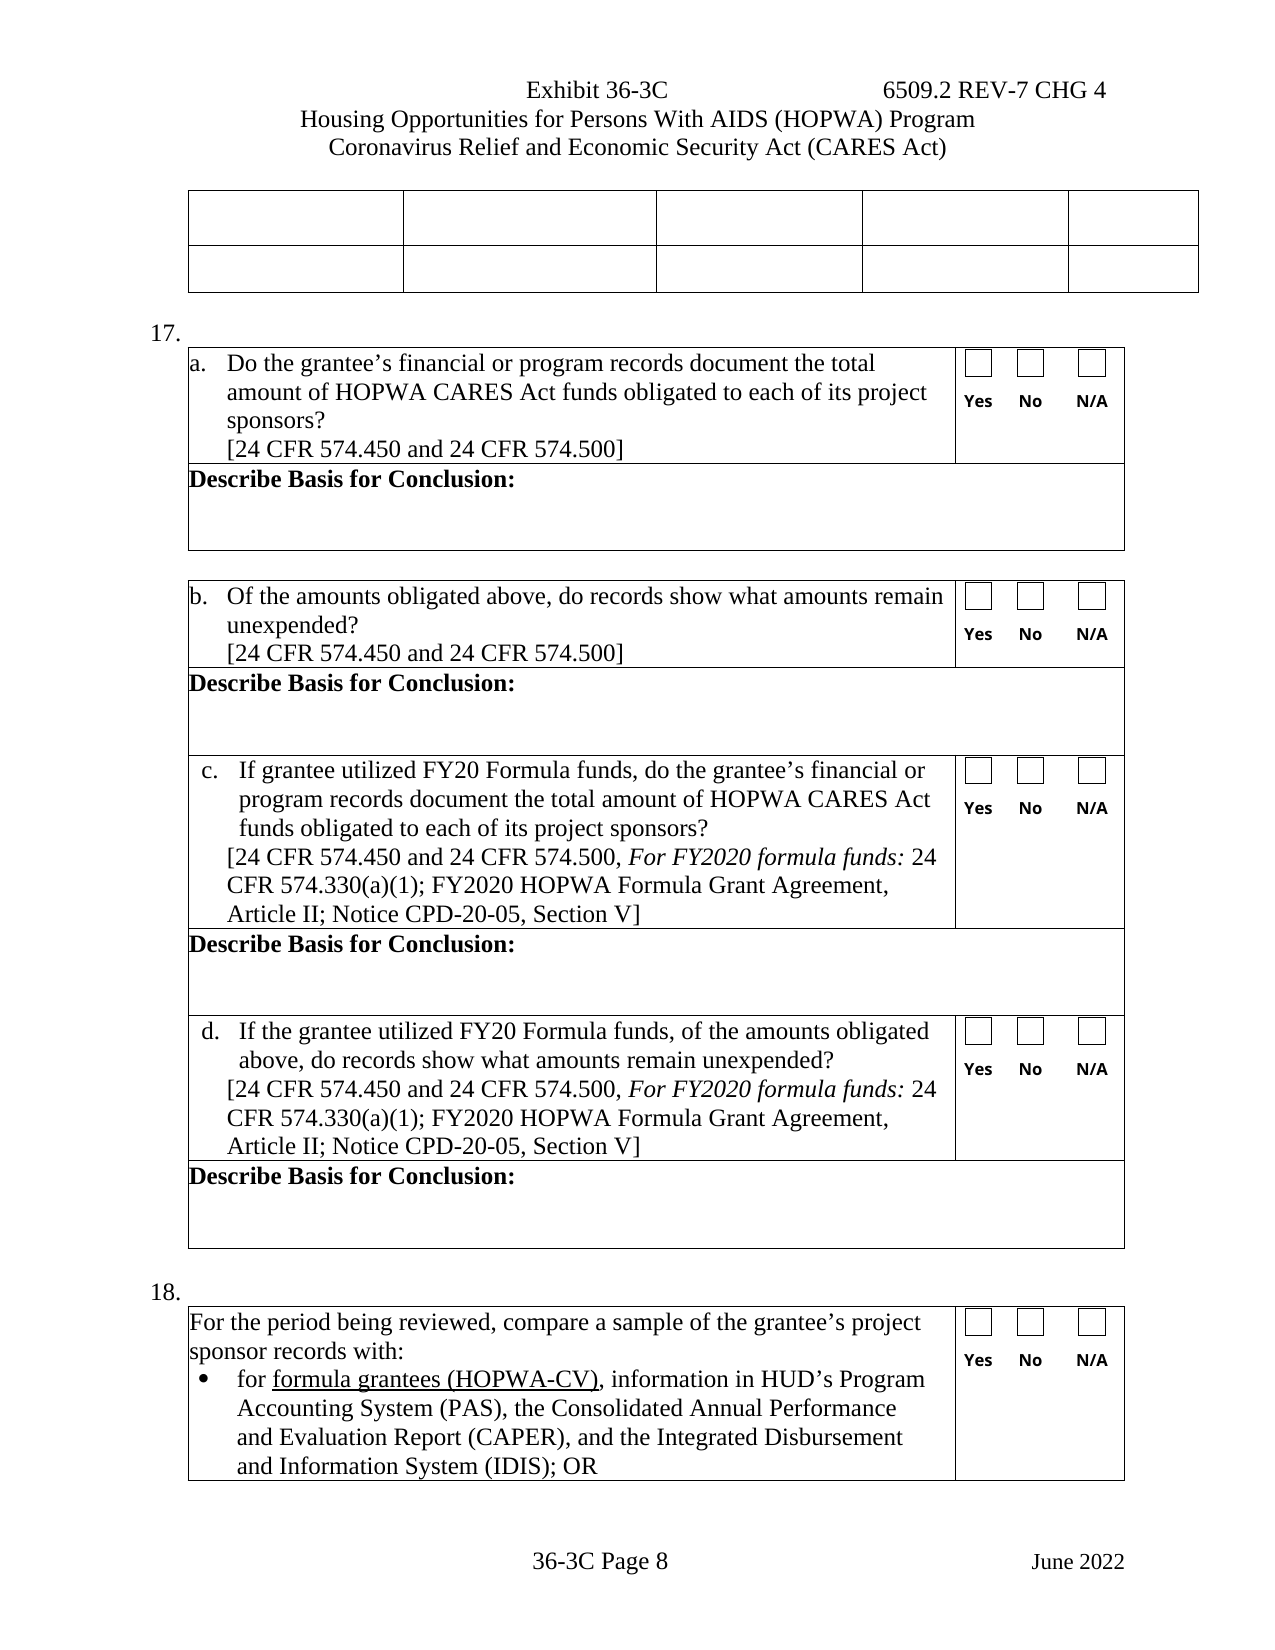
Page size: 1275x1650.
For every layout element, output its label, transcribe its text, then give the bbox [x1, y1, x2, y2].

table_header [189, 1307, 955, 1479]
table_header [956, 1307, 1124, 1479]
table_header [956, 348, 1124, 463]
table_cell Describe Basis for Conclusion: [189, 464, 1124, 550]
table_cell Describe Basis for Conclusion: [189, 929, 1124, 1015]
table_header Of the amounts obligated above, do records show what amounts remain unexpended? [24 CFR 574.450 and 24 CFR 574.500] [189, 581, 955, 667]
table_cell [1069, 246, 1198, 292]
table_cell Describe Basis for Conclusion: [189, 668, 1124, 754]
table_cell If grantee utilized FY20 Formula funds, do the grantee’s financial or program records document the total amount of HOPWA CARES Act funds obligated to each of its project sponsors? [24 CFR 574.450 and 24 CFR 574.500, For FY2020 formula funds: 24 CFR 574.330(a)(1); FY2020 HOPWA Formula Grant Agreement, Article II; Notice CPD-20-05, Section V] [189, 756, 955, 928]
table_cell [404, 191, 656, 245]
table_cell [863, 246, 1068, 292]
table_cell If the grantee utilized FY20 Formula funds, of the amounts obligated above, do records show what amounts remain unexpended? [24 CFR 574.450 and 24 CFR 574.500, For FY2020 formula funds: 24 CFR 574.330(a)(1); FY2020 HOPWA Formula Grant Agreement, Article II; Notice CPD-20-05, Section V] [189, 1016, 955, 1160]
table_cell [657, 246, 862, 292]
table_cell [1069, 191, 1198, 245]
table_cell Describe Basis for Conclusion: [189, 1161, 1124, 1247]
table_cell [189, 191, 403, 245]
table_cell [657, 191, 862, 245]
table_cell [956, 756, 1124, 928]
table_header Do the grantee’s financial or program records document the total amount of HOPWA CARES Act funds obligated to each of its project sponsors? [24 CFR 574.450 and 24 CFR 574.500] [189, 348, 955, 463]
table_cell [189, 246, 403, 292]
table_cell [404, 246, 656, 292]
table_header [956, 581, 1124, 667]
table_cell [863, 191, 1068, 245]
table_cell [956, 1016, 1124, 1160]
